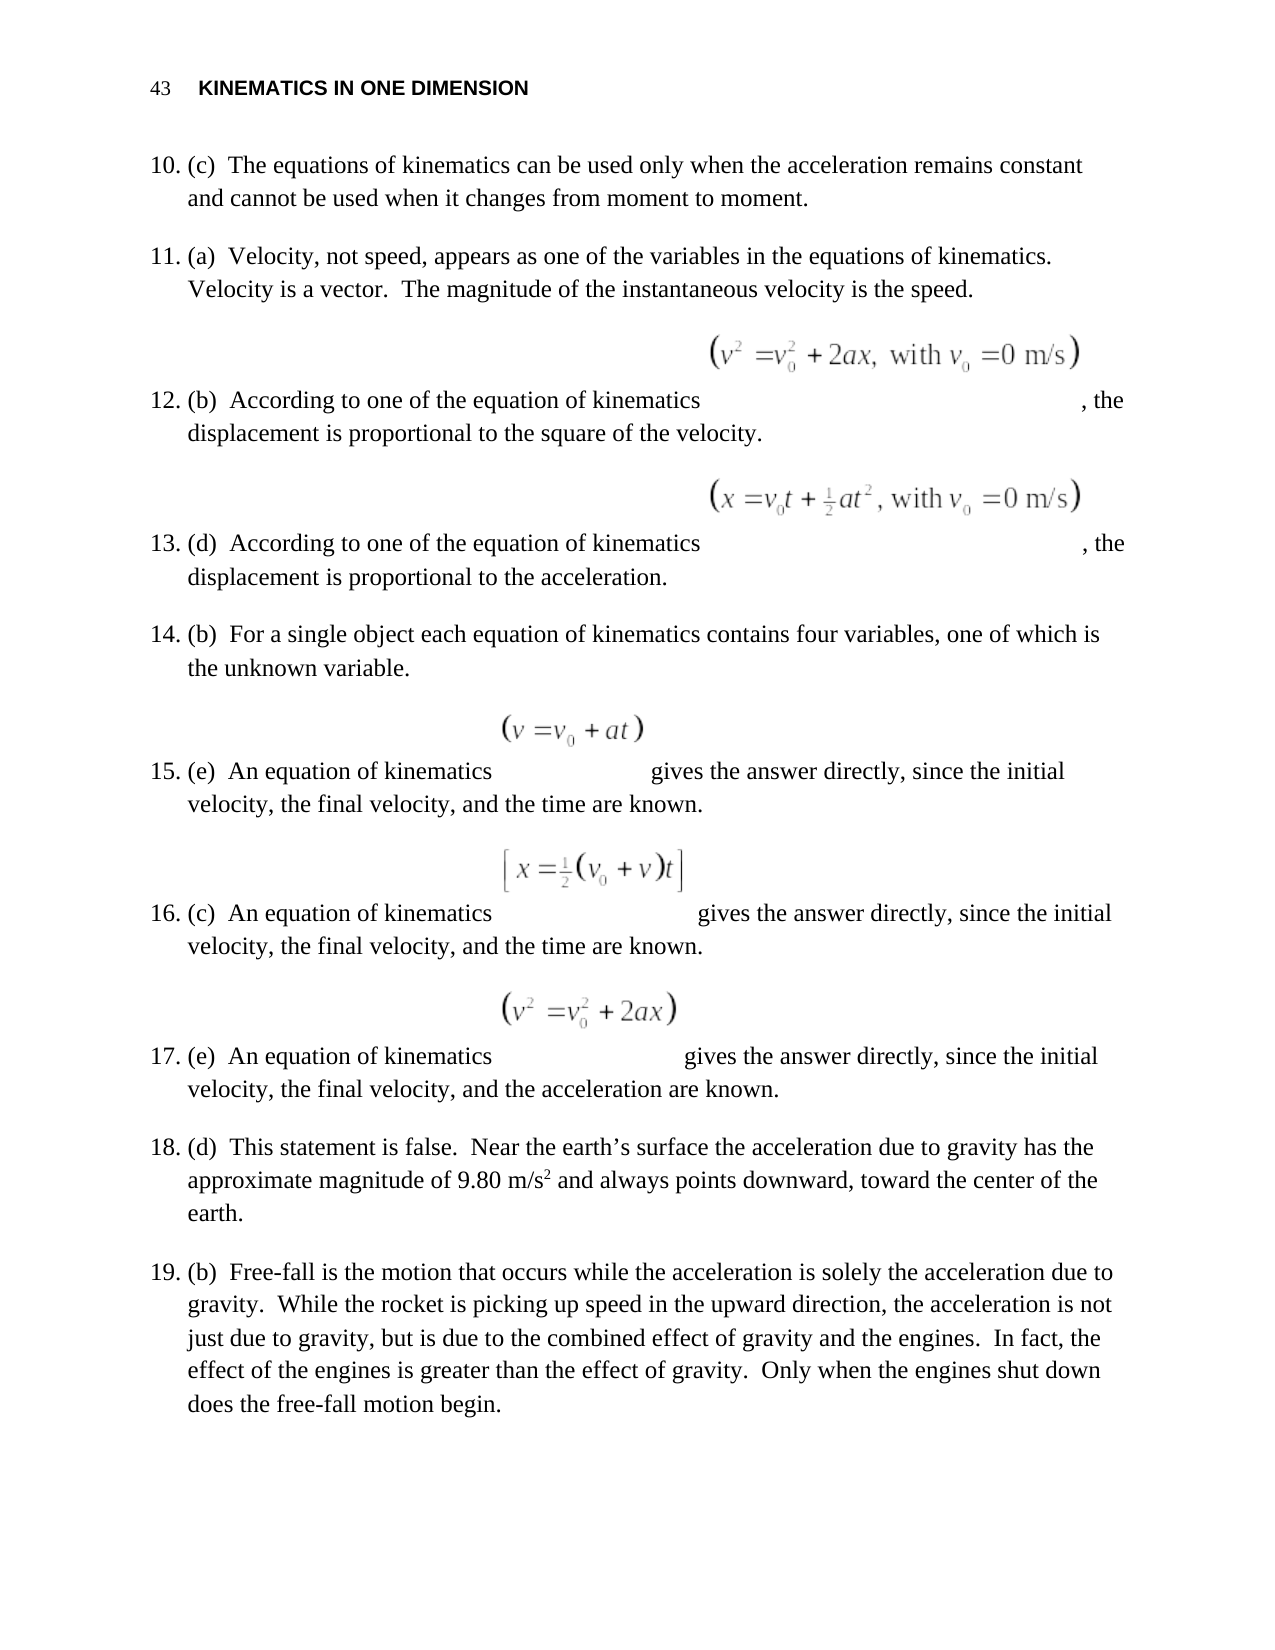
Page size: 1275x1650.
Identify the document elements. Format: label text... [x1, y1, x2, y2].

text 13. (d) According to one of the equation of kinematics , the displacement is proportional to the acceleration. [150, 476, 1125, 590]
text 12. (b) According to one of the equation of kinematics , the displacement is proportional to the square of the velocity. [150, 332, 1125, 447]
text 11. (a) Velocity, not speed, appears as one of the variables in the equations of kinematics. Velocity is a vector. The magnitude of the instantaneous velocity is the speed. [150, 241, 1125, 303]
text 10. (c) The equations of kinematics can be used only when the acceleration remains constant and cannot be used when it changes from moment to moment. [150, 150, 1125, 212]
text 15. (e) An equation of kinematics gives the answer directly, since the initial velocity, the final velocity, and the time are known. [150, 711, 1125, 818]
text 19. (b) Free-fall is the motion that occurs while the acceleration is solely the acceleration due to gravity. While the rocket is picking up speed in the upward direction, the acceleration is not just due to gravity, but is due to the combined effect of gravity and the engines. In fact, the effect of the engines is greater than the effect of gravity. Only when the engines shut down does the free-fall motion begin. [150, 1257, 1125, 1417]
text 18. (d) This statement is false. Near the earth’s surface the acceleration due to gravity has the approximate magnitude of 9.80 m/s2 and always points downward, toward the center of the earth. [150, 1132, 1125, 1227]
text 16. (c) An equation of kinematics gives the answer directly, since the initial velocity, the final velocity, and the time are known. [150, 847, 1125, 959]
text 17. (e) An equation of kinematics gives the answer directly, since the initial velocity, the final velocity, and the acceleration are known. [150, 989, 1125, 1103]
text 14. (b) For a single object each equation of kinematics contains four variables, one of which is the unknown variable. [150, 619, 1125, 681]
